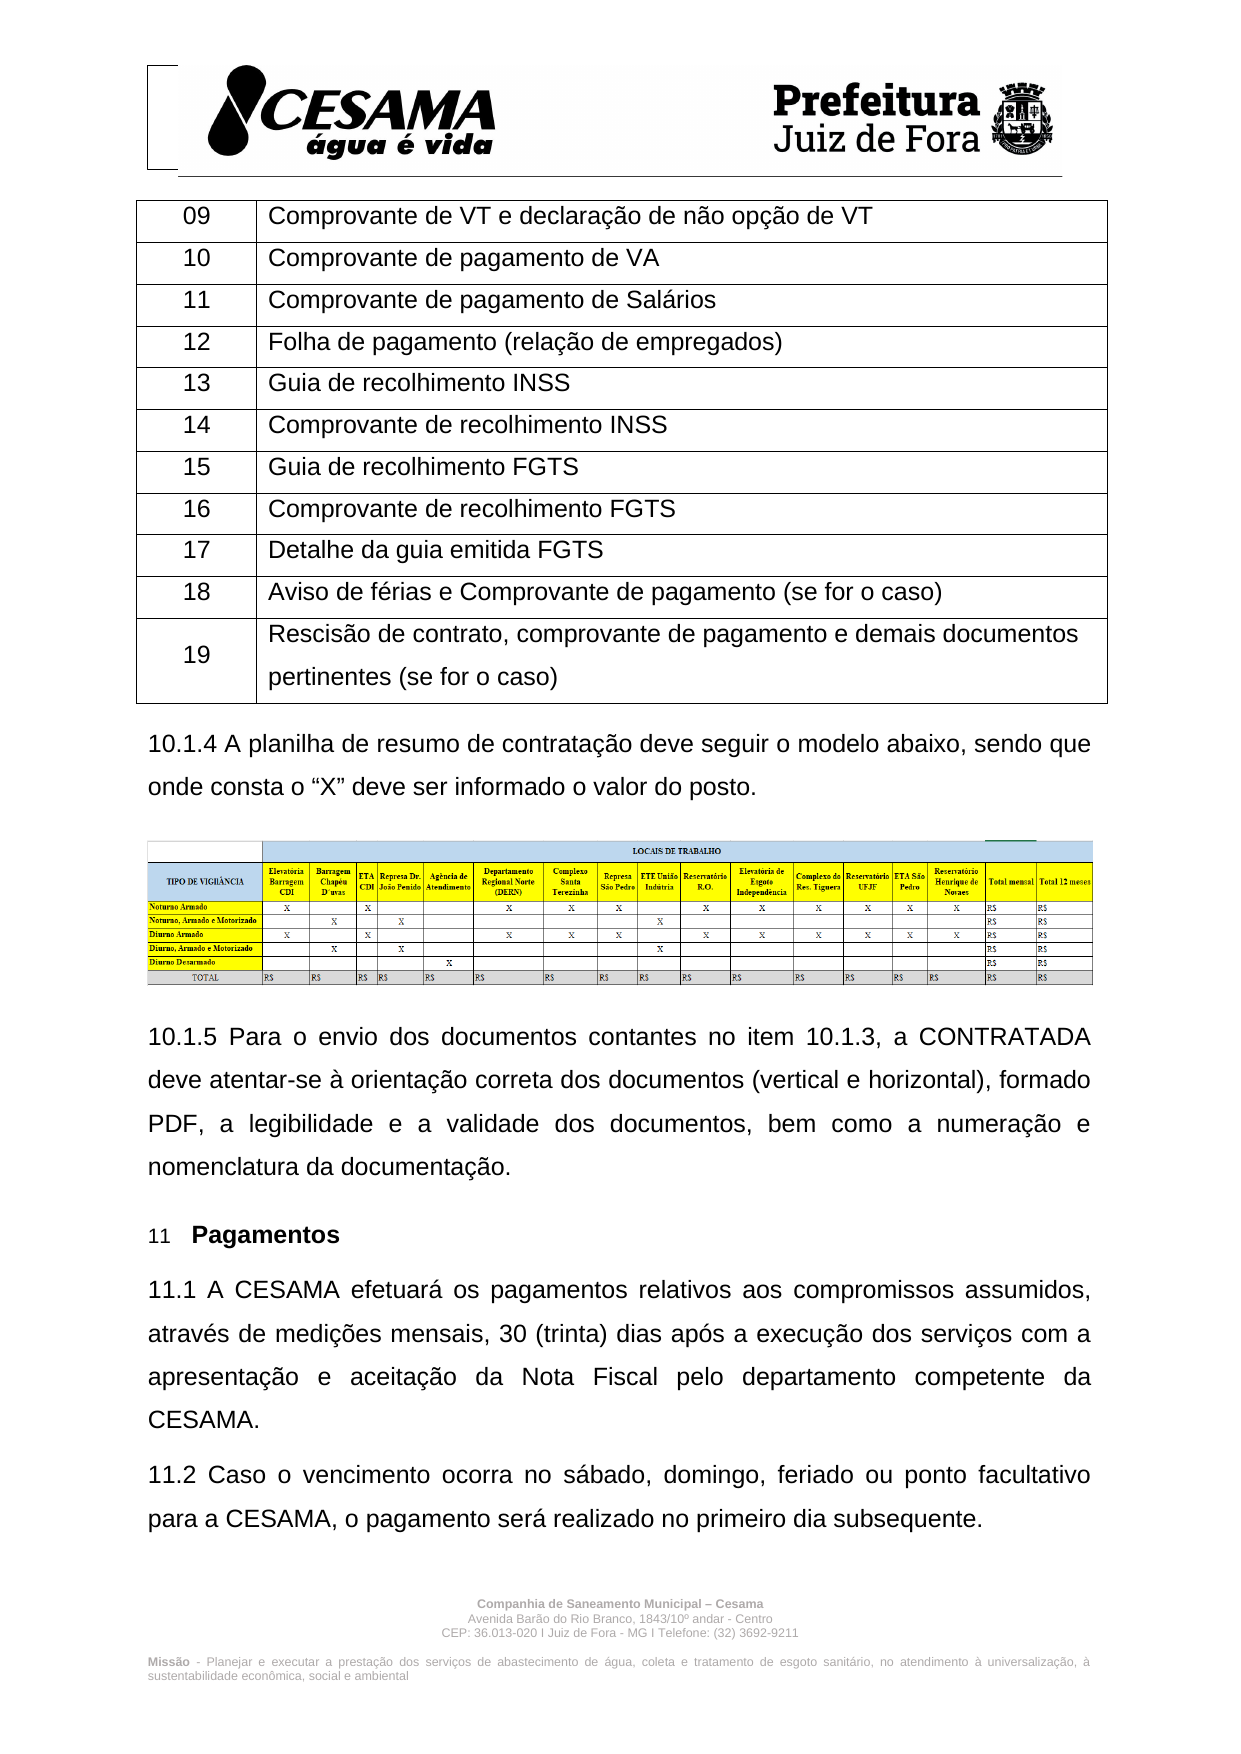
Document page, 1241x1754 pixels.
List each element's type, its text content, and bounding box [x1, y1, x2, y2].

table_cell Comprovante de recolhimento FGTS [257, 494, 1107, 534]
text 10.1.5 Para o envio dos documentos contantes no item 10.1.3, a CONTRATADA deve atentar-se à orientação correta dos documentos (vertical e horizontal), formado PDF, a legibilidade e a validade dos documentos, bem como a numeração e nomenclatura da documentação. [148, 1022, 1093, 1181]
table_cell 19 [137, 619, 256, 703]
table_cell 14 [137, 410, 256, 451]
table_cell Comprovante de pagamento de VA [257, 243, 1107, 284]
table_cell 12 [137, 327, 256, 367]
table_cell 18 [137, 577, 256, 618]
table_cell 11 [137, 285, 256, 326]
table_cell 10 [137, 243, 256, 284]
table_cell Folha de pagamento (relação de empregados) [257, 327, 1107, 367]
table_cell 17 [137, 535, 256, 576]
picture [147, 840, 1093, 986]
table_cell Guia de recolhimento FGTS [257, 452, 1107, 493]
picture [178, 65, 1063, 177]
table_cell Comprovante de pagamento de Salários [257, 285, 1107, 326]
list 11.2 Caso o vencimento ocorra no sábado, domingo, feriado ou ponto facultativo para a CESAMA, o pagamento será realizado no primeiro dia subsequente. [148, 1461, 1093, 1532]
table_cell Rescisão de contrato, comprovante de pagamento e demais documentos pertinentes (se for o caso) [257, 619, 1107, 703]
table_cell 15 [137, 452, 256, 493]
list Pagamentos [148, 1220, 1093, 1249]
table_cell Comprovante de recolhimento INSS [257, 410, 1107, 451]
table_cell Aviso de férias e Comprovante de pagamento (se for o caso) [257, 577, 1107, 618]
table_cell Detalhe da guia emitida FGTS [257, 535, 1107, 576]
table_cell Comprovante de VT e declaração de não opção de VT [257, 201, 1107, 242]
table_cell 09 [137, 201, 256, 242]
table_cell 13 [137, 368, 256, 409]
table_cell 16 [137, 494, 256, 534]
list 11.1 A CESAMA efetuará os pagamentos relativos aos compromissos assumidos, através de medições mensais, 30 (trinta) dias após a execução dos serviços com a apresentação e aceitação da Nota Fiscal pelo departamento competente da CESAMA. [148, 1276, 1093, 1434]
table_cell Guia de recolhimento INSS [257, 368, 1107, 409]
text 10.1.4 A planilha de resumo de contratação deve seguir o modelo abaixo, sendo que onde consta o “X” deve ser informado o valor do posto. [148, 729, 1093, 801]
